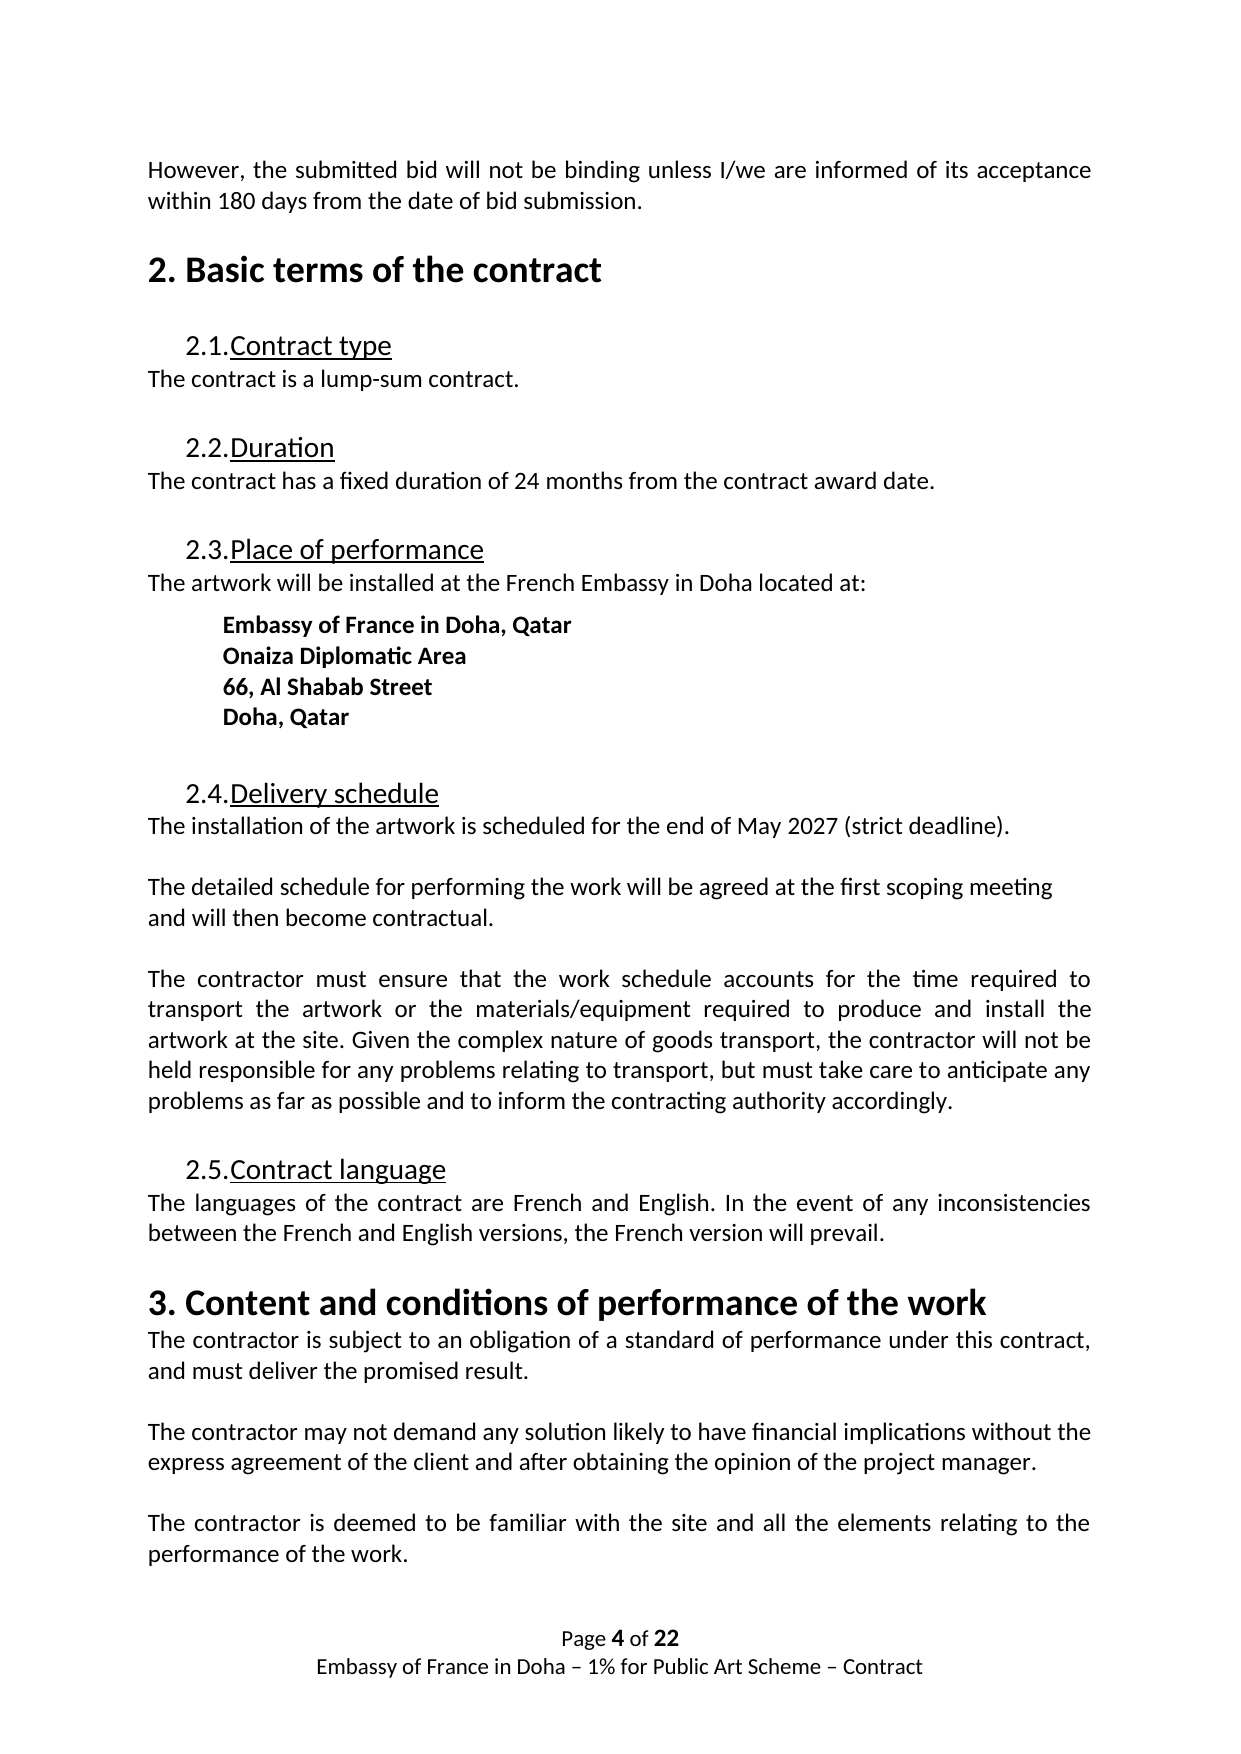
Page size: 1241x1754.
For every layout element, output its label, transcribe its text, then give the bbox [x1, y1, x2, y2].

list Place of performance [185, 531, 1093, 567]
text Embassy of France in Doha, Qatar [223, 610, 1093, 640]
text The artwork will be installed at the French Embassy in Doha located at: [148, 567, 1093, 597]
text However, the submitted bid will not be binding unless I/we are informed of its acceptance within 180 days from the date of bid submission. [148, 154, 1093, 216]
text 66, Al Shabab Street [223, 671, 1093, 701]
list Content and conditions of performance of the work [148, 1278, 1093, 1324]
text The contractor must ensure that the work schedule accounts for the time required to transport the artwork or the materials/equipment required to produce and install the artwork at the site. Given the complex nature of goods transport, the contractor will not be held responsible for any problems relating to transport, but must take care to anticipate any problems as far as possible and to inform the contracting authority accordingly. [148, 963, 1093, 1116]
text The contractor is deemed to be familiar with the site and all the elements relating to the performance of the work. [148, 1507, 1093, 1568]
list Duration [185, 429, 1093, 465]
text The contractor is subject to an obligation of a standard of performance under this contract, and must deliver the promised result. [148, 1324, 1093, 1385]
list Basic terms of the contract [148, 246, 1093, 292]
list Contract type [185, 327, 1093, 363]
text The installation of the artwork is scheduled for the end of May 2027 (strict deadline). [148, 810, 1093, 841]
text The contract is a lump-sum contract. [148, 363, 1093, 394]
text Onaiza Diplomatic Area [223, 640, 1093, 671]
text The contractor may not demand any solution likely to have financial implications without the express agreement of the client and after obtaining the opinion of the project manager. [148, 1416, 1093, 1477]
text The detailed schedule for performing the work will be agreed at the first scoping meeting and will then become contractual. [148, 871, 1093, 932]
text Doha, Qatar [223, 701, 1093, 732]
list Delivery schedule [185, 775, 1093, 810]
text The languages of the contract are French and English. In the event of any inconsistencies between the French and English versions, the French version will prevail. [148, 1187, 1093, 1248]
list Contract language [185, 1151, 1093, 1187]
text The contract has a fixed duration of 24 months from the contract award date. [148, 465, 1093, 495]
